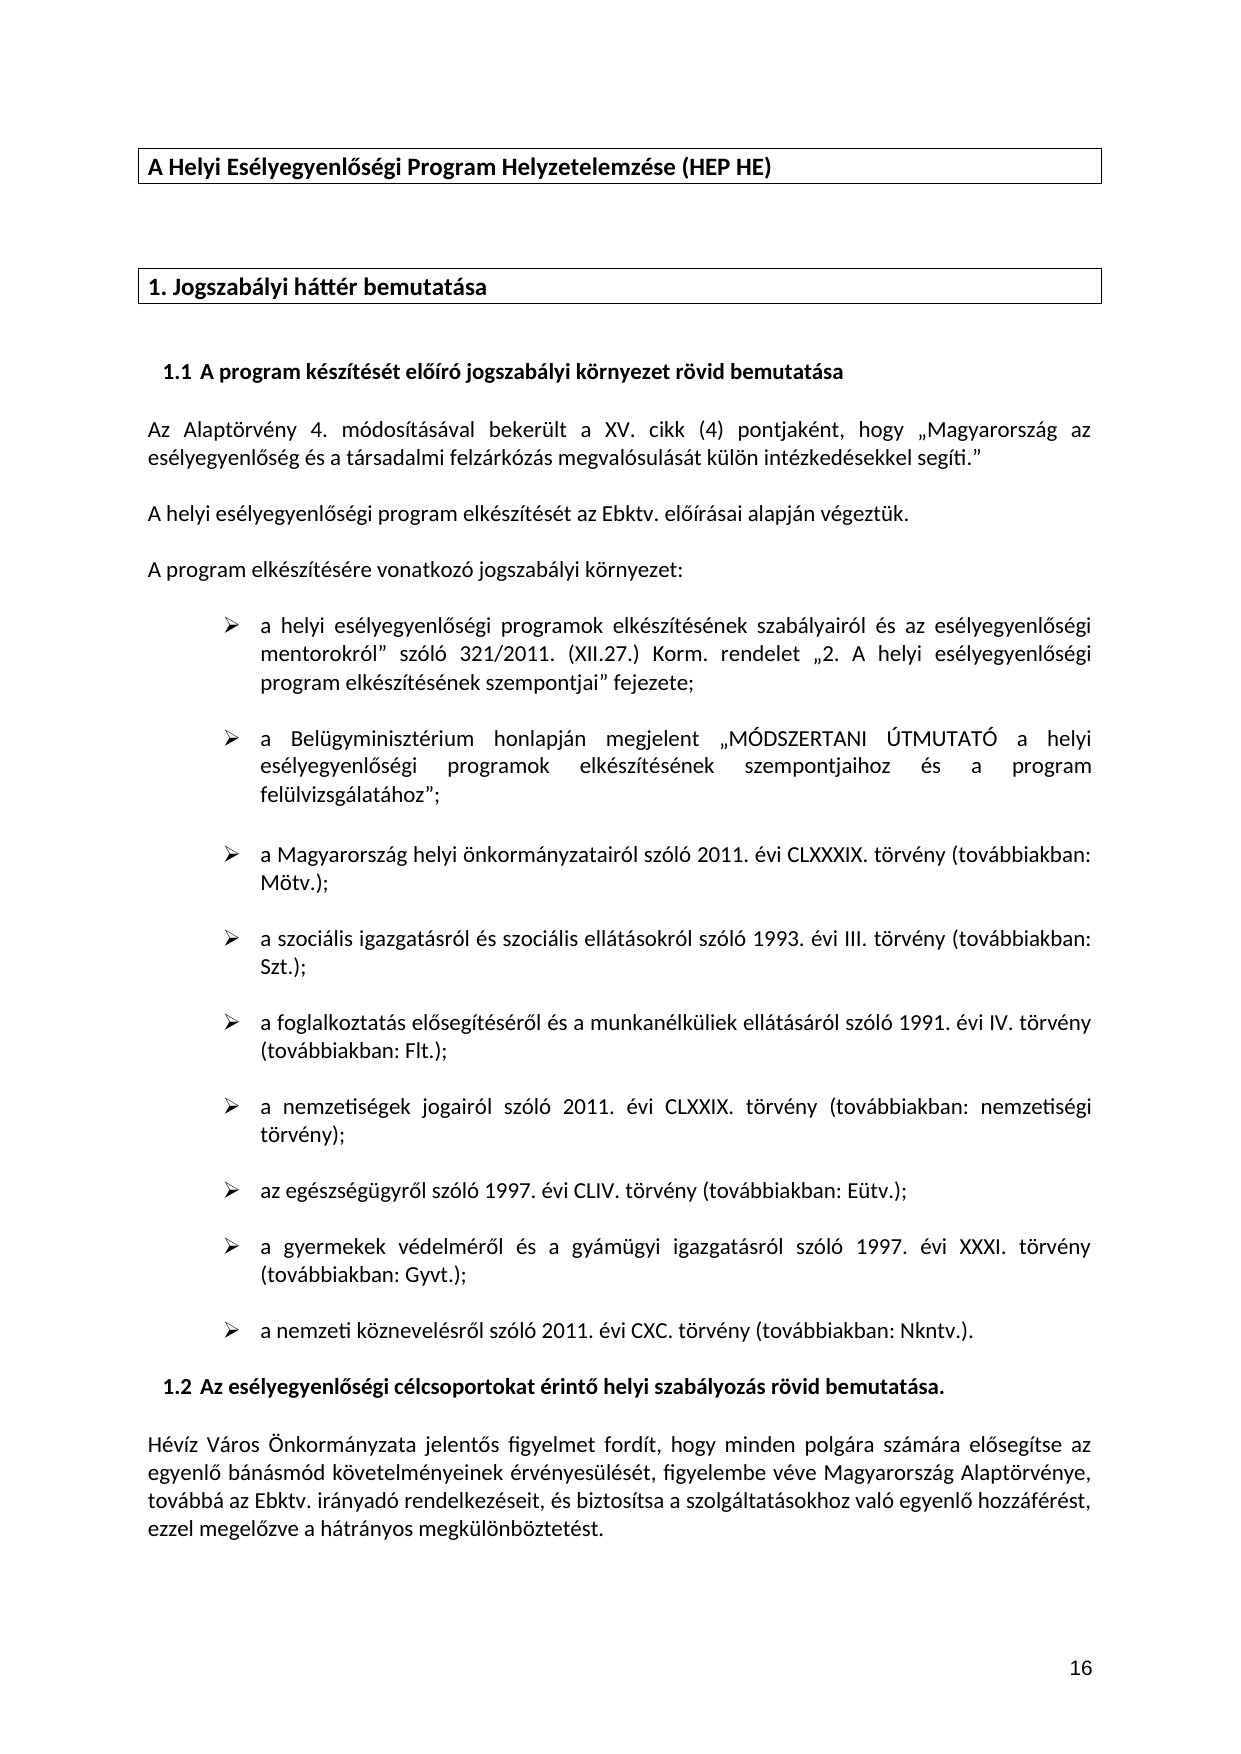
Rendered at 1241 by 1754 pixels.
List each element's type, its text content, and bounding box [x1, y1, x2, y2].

text A program elkészítésére vonatkozó jogszabályi környezet: [148, 556, 1093, 583]
text Hévíz Város Önkormányzata jelentős figyelmet fordít, hogy minden polgára számára elősegítse az egyenlő bánásmód követelményeinek érvényesülését, figyelembe véve Magyarország Alaptörvénye, továbbá az Ebktv. irányadó rendelkezéseit, és biztosítsa a szolgáltatásokhoz való egyenlő hozzáférést, ezzel megelőzve a hátrányos megkülönböztetést. [148, 1430, 1093, 1542]
list a szociális igazgatásról és szociális ellátásokról szóló 1993. évi III. törvény (továbbiakban: Szt.); [223, 924, 1093, 980]
list az egészségügyről szóló 1997. évi CLIV. törvény (továbbiakban: Eütv.); [223, 1176, 1093, 1204]
text A helyi esélyegyenlőségi program elkészítését az Ebktv. előírásai alapján végeztük. [148, 499, 1093, 527]
subtitle 1. Jogszabályi háttér bemutatása [139, 269, 1101, 303]
list a Belügyminisztérium honlapján megjelent „MÓDSZERTANI ÚTMUTATÓ a helyi esélyegyenlőségi programok elkészítésének szempontjaihoz és a program felülvizsgálatához”; [223, 724, 1093, 808]
list a nemzeti köznevelésről szóló 2011. évi CXC. törvény (továbbiakban: Nkntv.). [223, 1316, 1093, 1344]
list a foglalkoztatás elősegítéséről és a munkanélküliek ellátásáról szóló 1991. évi IV. törvény (továbbiakban: Flt.); [223, 1008, 1093, 1064]
list a nemzetiségek jogairól szóló 2011. évi CLXXIX. törvény (továbbiakban: nemzetiségi törvény); [223, 1092, 1093, 1148]
list a Magyarország helyi önkormányzatairól szóló 2011. évi CLXXXIX. törvény (továbbiakban: Mötv.); [223, 840, 1093, 896]
subtitle A Helyi Esélyegyenlőségi Program Helyzetelemzése (HEP HE) [139, 149, 1101, 183]
list a helyi esélyegyenlőségi programok elkészítésének szabályairól és az esélyegyenlőségi mentorokról” szóló 321/2011. (XII.27.) Korm. rendelet „2. A helyi esélyegyenlőségi program elkészítésének szempontjai” fejezete; [223, 612, 1093, 696]
text Az Alaptörvény 4. módosításával bekerült a XV. cikk (4) pontjaként, hogy „Magyarország az esélyegyenlőség és a társadalmi felzárkózás megvalósulását külön intézkedésekkel segíti.” [148, 415, 1093, 471]
list a gyermekek védelméről és a gyámügyi igazgatásról szóló 1997. évi XXXI. törvény (továbbiakban: Gyvt.); [223, 1232, 1093, 1288]
list Az esélyegyenlőségi célcsoportokat érintő helyi szabályozás rövid bemutatása. [162, 1372, 1093, 1400]
list A program készítését előíró jogszabályi környezet rövid bemutatása [162, 357, 1093, 385]
